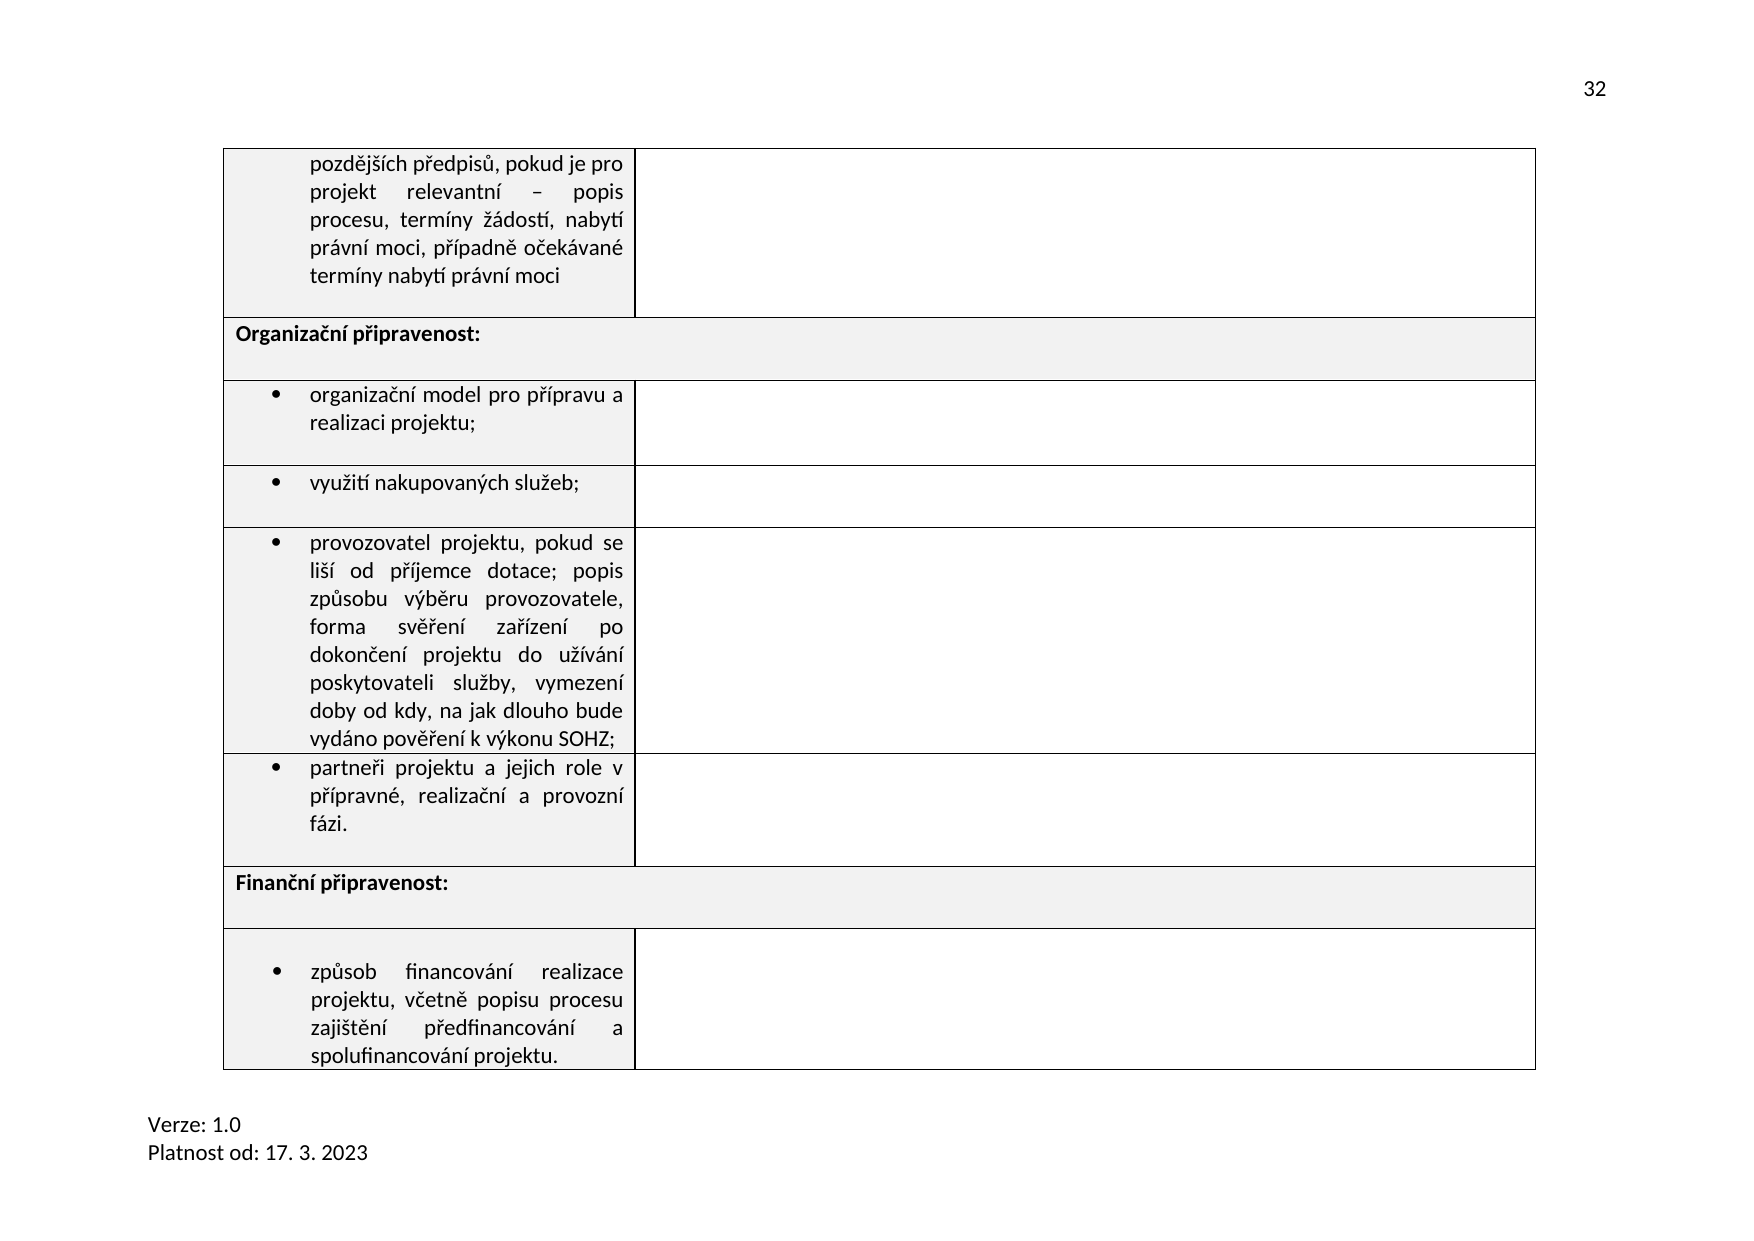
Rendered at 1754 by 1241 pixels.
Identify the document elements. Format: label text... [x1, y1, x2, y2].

table_cell využití nakupovaných služeb; [224, 466, 634, 527]
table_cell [224, 149, 634, 317]
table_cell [224, 929, 634, 1069]
table_cell [636, 149, 1535, 317]
table_cell Finanční připravenost: [224, 867, 1535, 928]
table_cell provozovatel projektu, pokud se liší od příjemce dotace; popis způsobu výběru provozovatele, forma svěření zařízení po dokončení projektu do užívání poskytovateli služby, vymezení doby od kdy, na jak dlouho bude vydáno pověření k výkonu SOHZ; [224, 528, 634, 752]
table_cell [636, 754, 1535, 866]
table_cell [636, 466, 1535, 527]
table_cell partneři projektu a jejich role v přípravné, realizační a provozní fázi. [224, 754, 634, 866]
table_cell [636, 381, 1535, 464]
table_cell [636, 528, 1535, 752]
table_cell [636, 929, 1535, 1069]
table_cell Organizační připravenost: [224, 318, 1535, 379]
table_cell organizační model pro přípravu a realizaci projektu; [224, 381, 634, 464]
